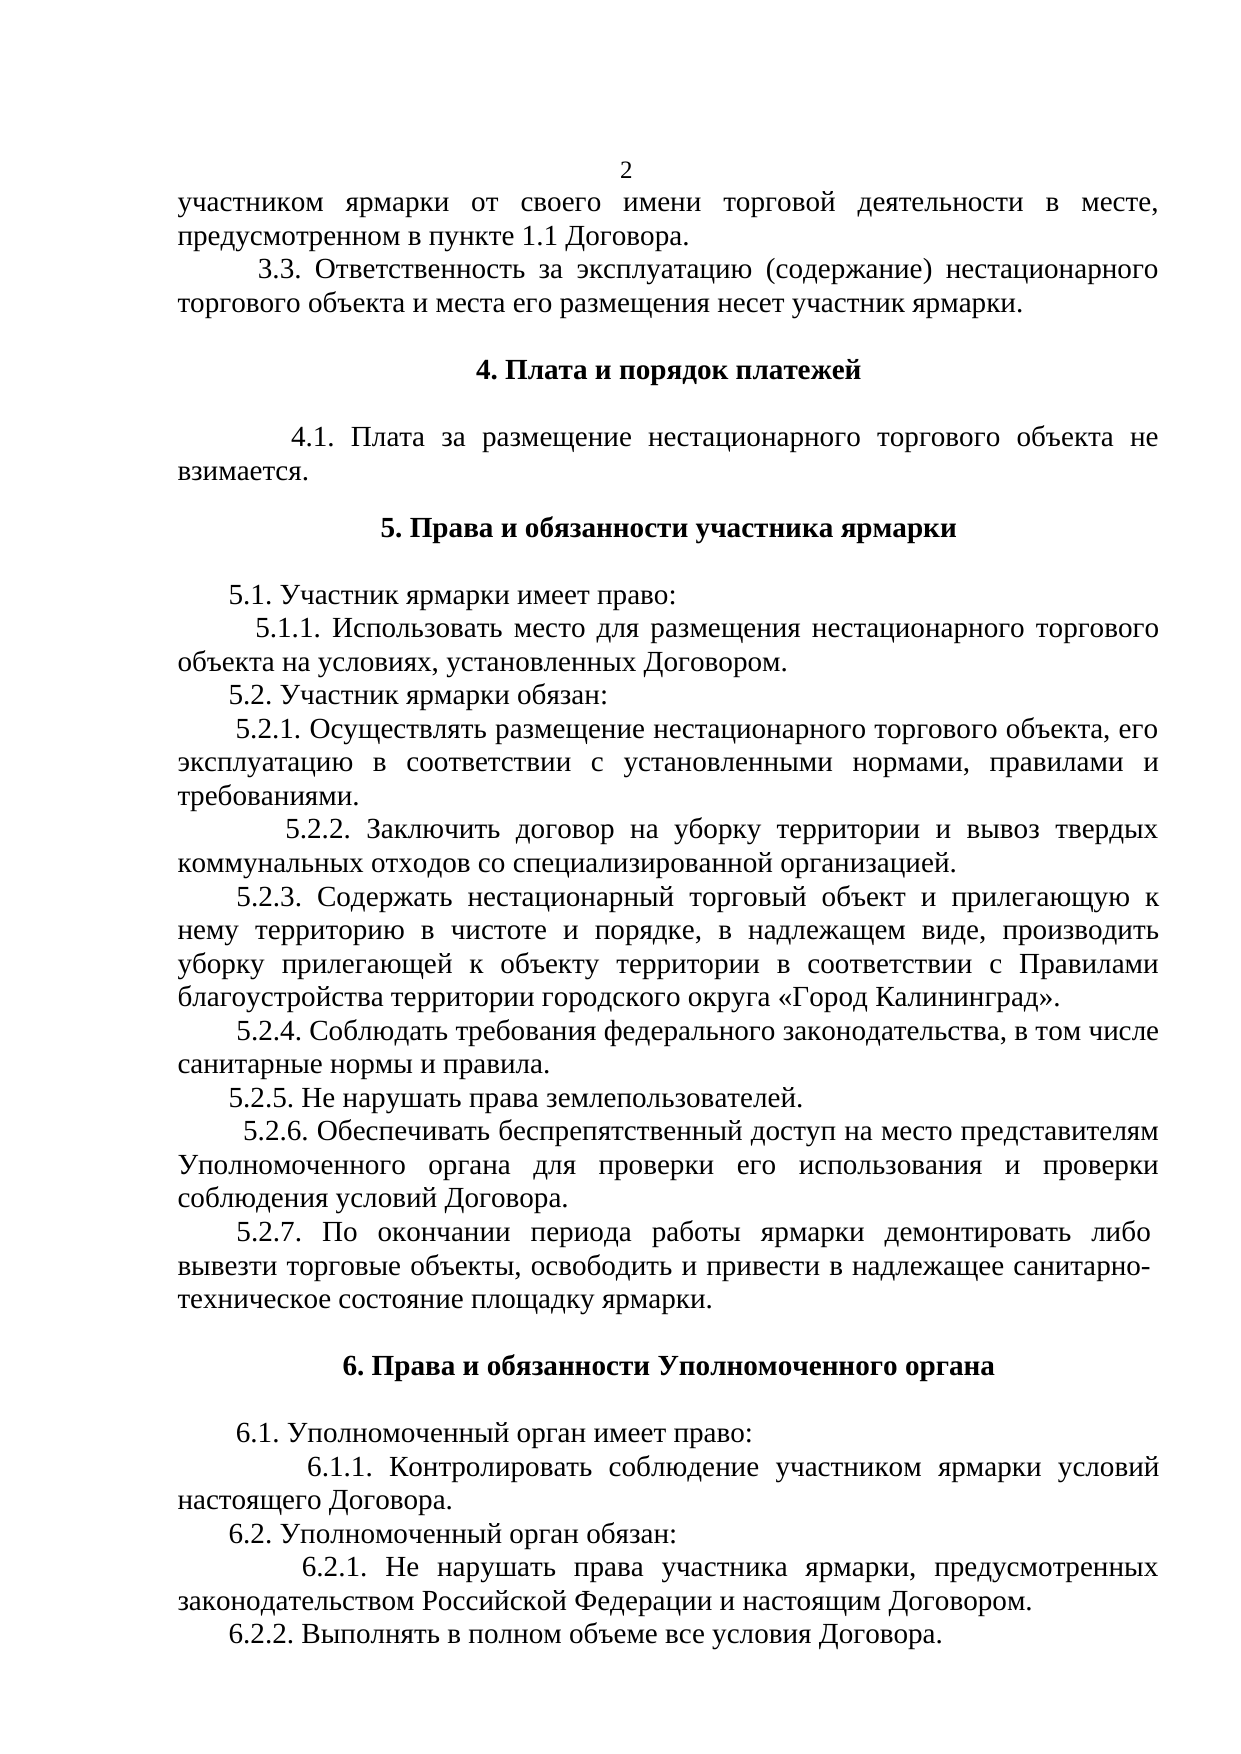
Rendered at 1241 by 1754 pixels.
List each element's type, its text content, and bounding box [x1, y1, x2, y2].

text участником ярмарки от своего имени торговой деятельности в месте, предусмотренном в пункте 1.1 Договора. [177, 184, 1160, 251]
text 5.1. Участник ярмарки имеет право: [177, 577, 1160, 610]
text 6.2.1. Не нарушать права участника ярмарки, предусмотренных законодательством Российской Федерации и настоящим Договором. [177, 1549, 1160, 1617]
text 5.2.6. Обеспечивать беспрепятственный доступ на место представителям Уполномоченного органа для проверки его использования и проверки соблюдения условий Договора. [177, 1113, 1160, 1214]
text 2 [177, 156, 1160, 184]
text 6.1. Уполномоченный орган имеет право: [177, 1415, 1160, 1449]
text 5.2. Участник ярмарки обязан: [177, 677, 1160, 711]
text 5.2.4. Соблюдать требования федерального законодательства, в том числе санитарные нормы и правила. [177, 1013, 1160, 1080]
text 5.2.3. Содержать нестационарный торговый объект и прилегающую к нему территорию в чистоте и порядке, в надлежащем виде, производить уборку прилегающей к объекту территории в соответствии с Правилами благоустройства территории городского округа «Город Калининград». [177, 879, 1160, 1013]
text 5.1.1. Использовать место для размещения нестационарного торгового объекта на условиях, установленных Договором. [177, 610, 1160, 677]
text 5.2.2. Заключить договор на уборку территории и вывоз твердых коммунальных отходов со специализированной организацией. [177, 812, 1160, 879]
text 3.3. Ответственность за эксплуатацию (содержание) нестационарного торгового объекта и места его размещения несет участник ярмарки. [177, 251, 1160, 318]
text 5.2.5. Не нарушать права землепользователей. [177, 1080, 1160, 1113]
text 5.2.7. По окончании периода работы ярмарки демонтировать либо вывезти торговые объекты, освободить и привести в надлежащее санитарно-техническое состояние площадку ярмарки. [177, 1214, 1152, 1315]
text 4.1. Плата за размещение нестационарного торгового объекта не взимается. [177, 419, 1160, 486]
text 6.1.1. Контролировать соблюдение участником ярмарки условий настоящего Договора. [177, 1449, 1160, 1516]
text 6. Права и обязанности Уполномоченного органа [177, 1348, 1160, 1382]
text 4. Плата и порядок платежей [177, 352, 1160, 386]
text 6.2. Уполномоченный орган обязан: [177, 1516, 1160, 1549]
text 5. Права и обязанности участника ярмарки [177, 510, 1160, 543]
text 6.2.2. Выполнять в полном объеме все условия Договора. [177, 1617, 1160, 1650]
text 5.2.1. Осуществлять размещение нестационарного торгового объекта, его эксплуатацию в соответствии с установленными нормами, правилами и требованиями. [177, 711, 1160, 812]
